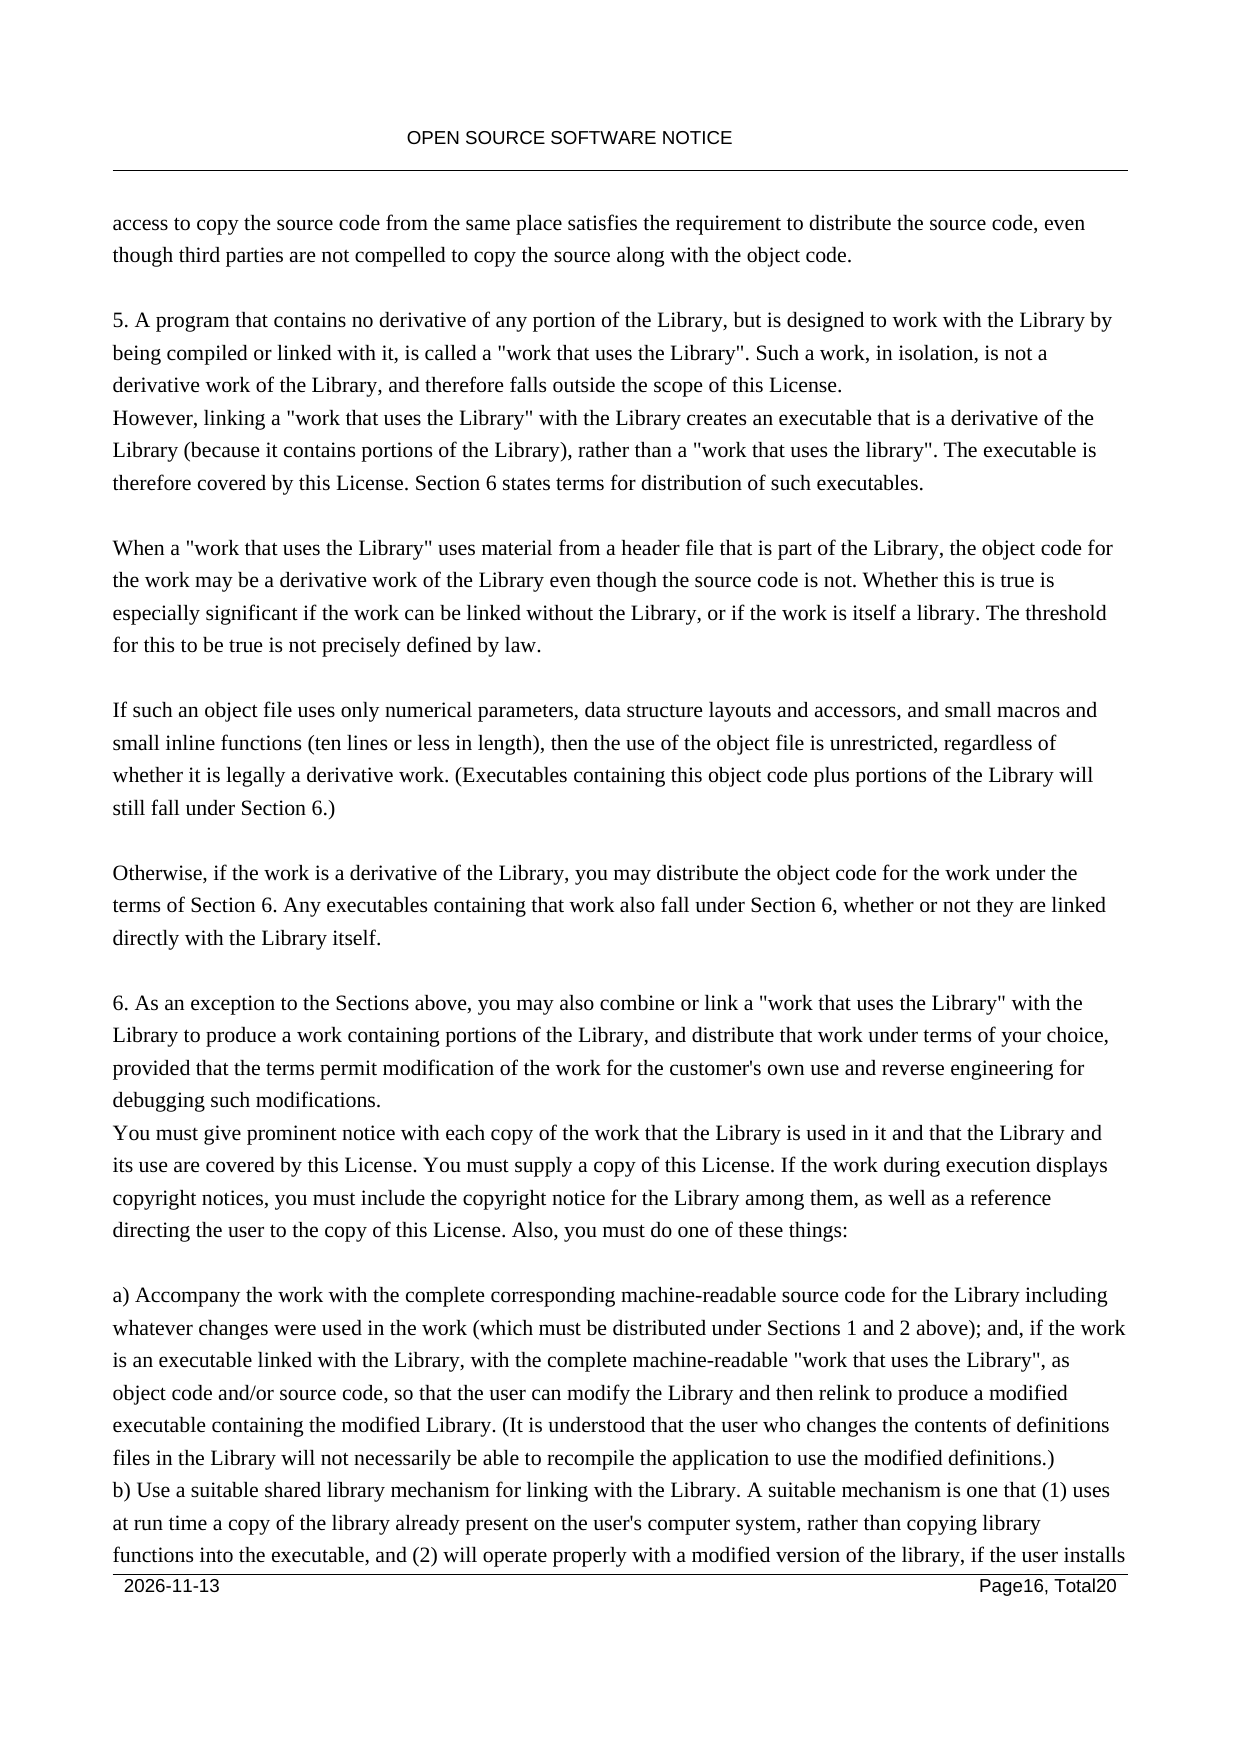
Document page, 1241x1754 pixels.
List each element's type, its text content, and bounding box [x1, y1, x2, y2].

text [112, 1474, 1128, 1571]
text Otherwise, if the work is a derivative of the Library, you may distribute the object code for the work under the terms of Section 6. Any executables containing that work also fall under Section 6, whether or not they are linked directly with the Library itself. [112, 856, 1128, 954]
text 6. As an exception to the Sections above, you may also combine or link a "work that uses the Library" with the Library to produce a work containing portions of the Library, and distribute that work under terms of your choice, provided that the terms permit modification of the work for the customer's own use and reverse engineering for debugging such modifications. [112, 986, 1128, 1116]
text When a "work that uses the Library" uses material from a header file that is part of the Library, the object code for the work may be a derivative work of the Library even though the source code is not. Whether this is true is especially significant if the work can be linked without the Library, or if the work is itself a library. The threshold for this to be true is not precisely defined by law. [112, 531, 1128, 661]
text You must give prominent notice with each copy of the work that the Library is used in it and that the Library and its use are covered by this License. You must supply a copy of this License. If the work during execution displays copyright notices, you must include the copyright notice for the Library among them, as well as a reference directing the user to the copy of this License. Also, you must do one of these things: [112, 1116, 1128, 1246]
text However, linking a "work that uses the Library" with the Library creates an executable that is a derivative of the Library (because it contains portions of the Library), rather than a "work that uses the library". The executable is therefore covered by this License. Section 6 states terms for distribution of such executables. [112, 401, 1128, 499]
text a) Accompany the work with the complete corresponding machine-readable source code for the Library including whatever changes were used in the work (which must be distributed under Sections 1 and 2 above); and, if the work is an executable linked with the Library, with the complete machine-readable "work that uses the Library", as object code and/or source code, so that the user can modify the Library and then relink to produce a modified executable containing the modified Library. (It is understood that the user who changes the contents of definitions files in the Library will not necessarily be able to recompile the application to use the modified definitions.) [112, 1279, 1128, 1474]
text If such an object file uses only numerical parameters, data structure layouts and accessors, and small macros and small inline functions (ten lines or less in length), then the use of the object file is unrestricted, regardless of whether it is legally a derivative work. (Executables containing this object code plus portions of the Library will still fall under Section 6.) [112, 694, 1128, 824]
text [112, 206, 1128, 271]
text 5. A program that contains no derivative of any portion of the Library, but is designed to work with the Library by being compiled or linked with it, is called a "work that uses the Library". Such a work, in isolation, is not a derivative work of the Library, and therefore falls outside the scope of this License. [112, 304, 1128, 401]
